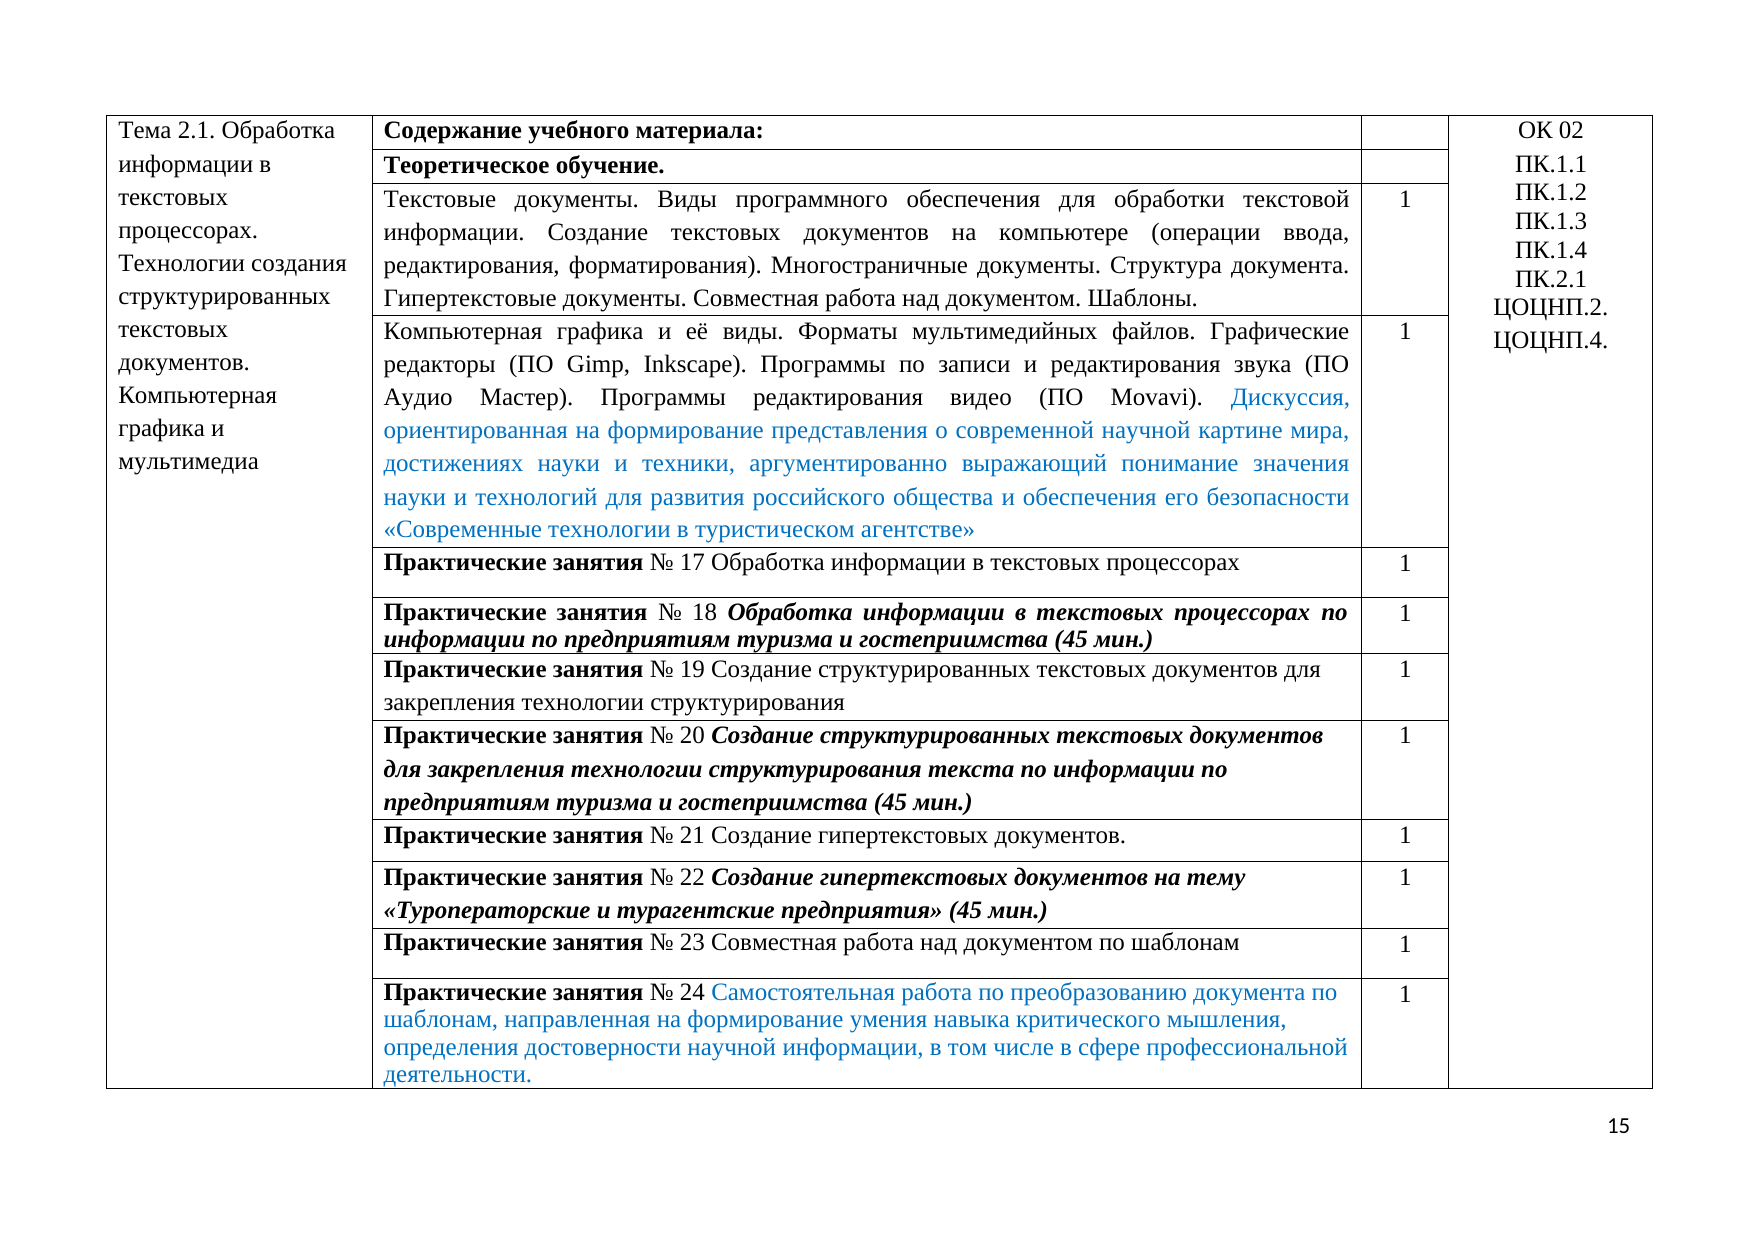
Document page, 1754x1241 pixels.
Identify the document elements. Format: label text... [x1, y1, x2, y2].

table_cell Практические занятия № 20 Создание структурированных текстовых документов для закрепления технологии структурирования текста по информации по предприятиям туризма и гостеприимства (45 мин.) [373, 721, 1361, 819]
table_cell 1 [1362, 862, 1448, 928]
table_cell 1 [1362, 316, 1448, 547]
table_cell Компьютерная графика и её виды. Форматы мультимедийных файлов. Графические редакторы (ПО Gimp, Inkscape). Программы по записи и редактирования звука (ПО Аудио Мастер). Программы редактирования видео (ПО Movavi). Дискуссия, ориентированная на формирование представления о современной научной картине мира, достижениях науки и техники, аргументированно выражающий понимание значения науки и технологий для развития российского общества и обеспечения его безопасности «Современные технологии в туристическом агентстве» [373, 316, 1361, 547]
table_cell Практические занятия № 23 Совместная работа над документом по шаблонам [373, 929, 1361, 978]
table_cell 1 [1362, 979, 1448, 1088]
table_cell 1 [1362, 721, 1448, 819]
table_cell ОК 02 ПК.1.1 ПК.1.2 ПК.1.3 ПК.1.4 ПК.2.1 ЦОЦНП.2. ЦОЦНП.4. [1449, 116, 1652, 1088]
table_cell 1 [1362, 598, 1448, 653]
table_cell 1 [1362, 548, 1448, 597]
table_cell Практические занятия № 24 Самостоятельная работа по преобразованию документа по шаблонам, направленная на формирование умения навыка критического мышления, определения достоверности научной информации, в том числе в сфере профессиональной деятельности. [373, 979, 1361, 1088]
table_cell Практические занятия № 18 Обработка информации в текстовых процессорах по информации по предприятиям туризма и гостеприимства (45 мин.) [373, 598, 1361, 653]
table_cell Практические занятия № 21 Создание гипертекстовых документов. [373, 820, 1361, 861]
table_cell [1362, 150, 1448, 183]
table_cell Практические занятия № 19 Создание структурированных текстовых документов для закрепления технологии структурирования [373, 654, 1361, 719]
table_cell Практические занятия № 17 Обработка информации в текстовых процессорах [373, 548, 1361, 597]
table_cell Практические занятия № 22 Создание гипертекстовых документов на тему «Туроператорские и турагентские предприятия» (45 мин.) [373, 862, 1361, 928]
table_cell Текстовые документы. Виды программного обеспечения для обработки текстовой информации. Создание текстовых документов на компьютере (операции ввода, редактирования, форматирования). Многостраничные документы. Структура документа. Гипертекстовые документы. Совместная работа над документом. Шаблоны. [373, 184, 1361, 315]
table_cell Содержание учебного материала: [373, 116, 1361, 149]
table_cell 1 [1362, 654, 1448, 719]
table_cell Тема 2.1. Обработка информации в текстовых процессорах. Технологии создания структурированных текстовых документов. Компьютерная графика и мультимедиа [107, 116, 372, 1088]
table_cell 1 [1362, 820, 1448, 861]
table_cell 1 [1362, 184, 1448, 315]
table_cell [1362, 116, 1448, 149]
table_cell Теоретическое обучение. [373, 150, 1361, 183]
table_cell 1 [1362, 929, 1448, 978]
